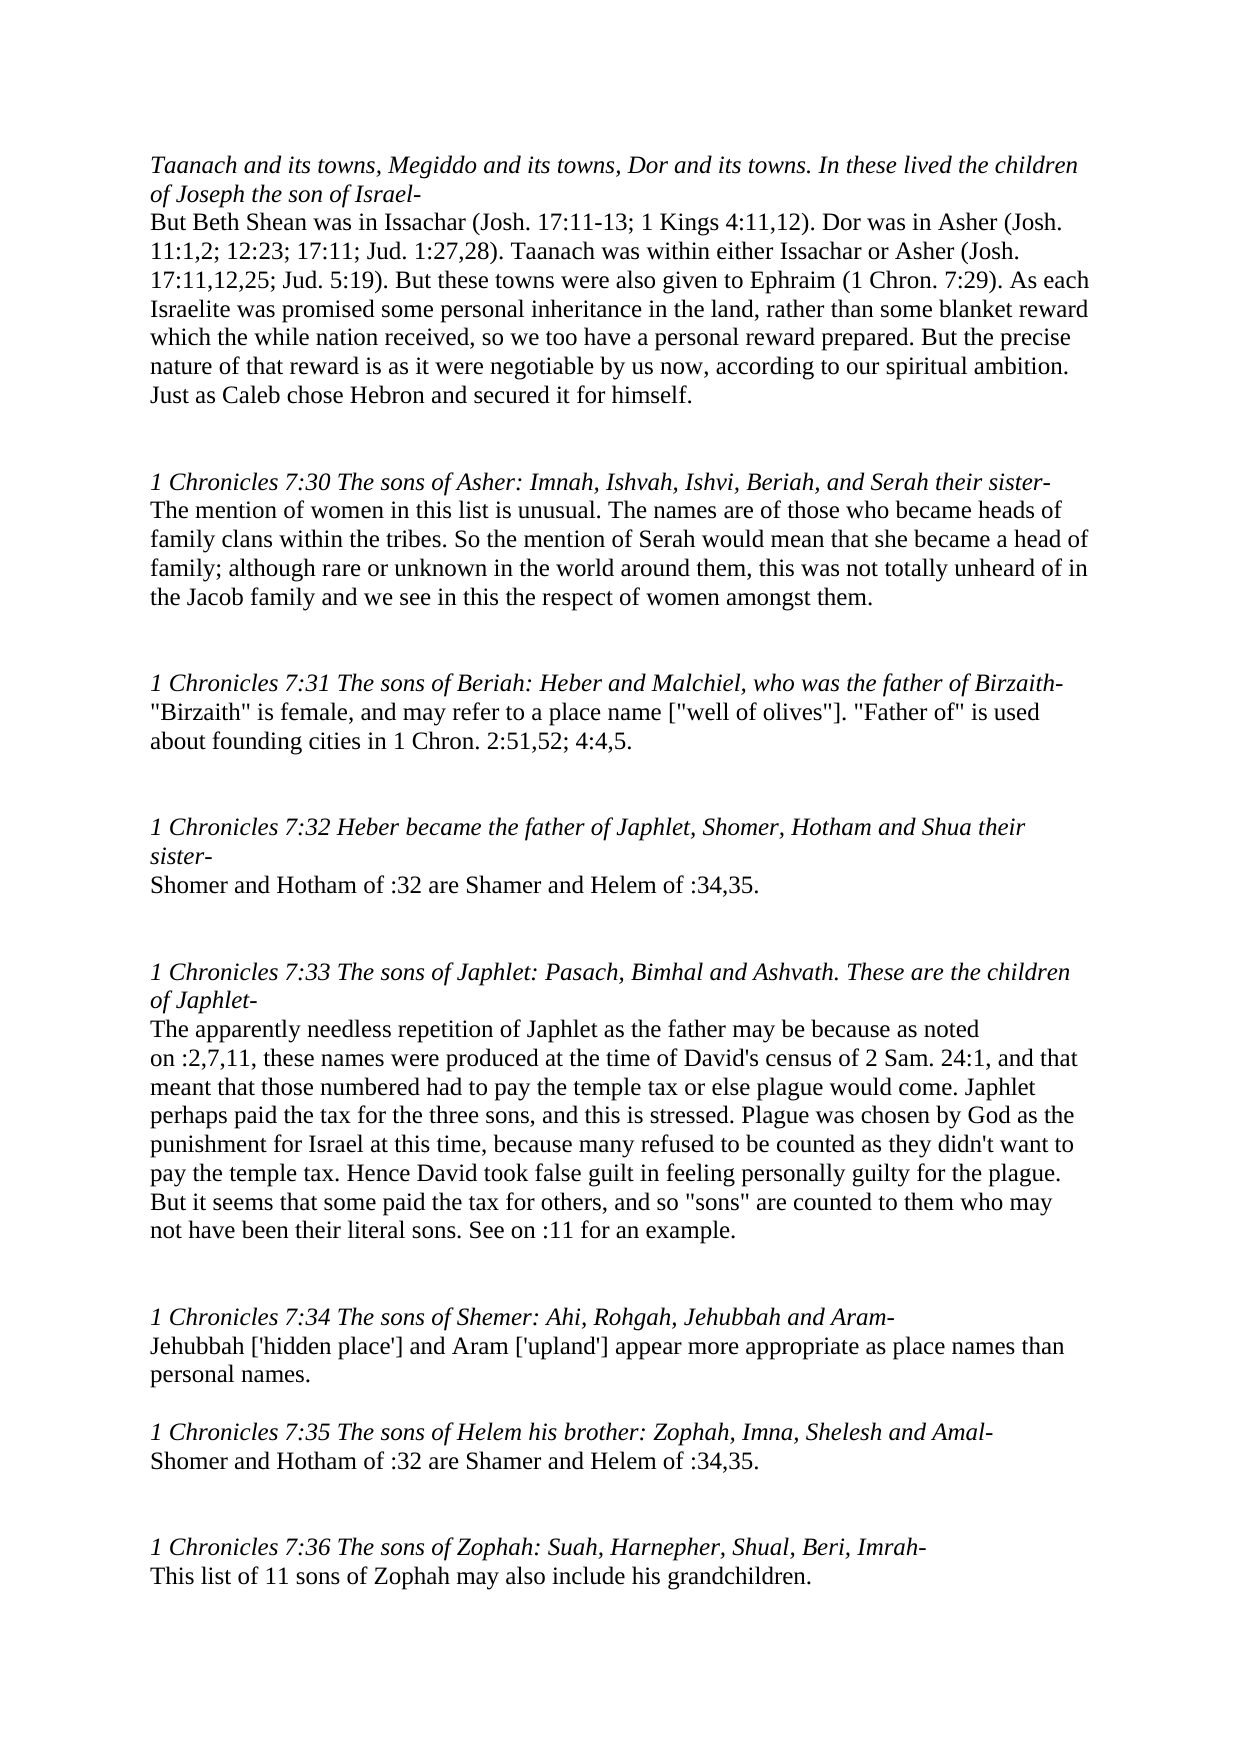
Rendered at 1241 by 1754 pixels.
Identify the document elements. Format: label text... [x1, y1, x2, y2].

text 1 Chronicles 7:34 The sons of Shemer: Ahi, Rohgah, Jehubbah and Aram- Jehubbah ['hidden place'] and Aram ['upland'] appear more appropriate as place names than personal names. 1 Chronicles 7:35 The sons of Helem his brother: Zophah, Imna, Shelesh and Amal- Shomer and Hotham of :32 are Shamer and Helem of :34,35. [150, 1273, 1090, 1474]
text 1 Chronicles 7:33 The sons of Japhlet: Pasach, Bimhal and Ashvath. These are the children of Japhlet- The apparently needless repetition of Japhlet as the father may be because as noted on :2,7,11, these names were produced at the time of David's census of 2 Sam. 24:1, and that meant that those numbered had to pay the temple tax or else plague would come. Japhlet perhaps paid the tax for the three sons, and this is stressed. Plague was chosen by God as the punishment for Israel at this time, because many refused to be counted as they didn't want to pay the temple tax. Hence David took false guilt in feeling personally guilty for the plague. But it seems that some paid the tax for others, and so "sons" are counted to them who may not have been their literal sons. See on :11 for an example. [150, 928, 1090, 1244]
text 1 Chronicles 7:30 The sons of Asher: Imnah, Ishvah, Ishvi, Beriah, and Serah their sister- The mention of women in this list is unusual. The names are of those who became heads of family clans within the tribes. So the mention of Serah would mean that she became a head of family; although rare or unknown in the world around them, this was not totally unheard of in the Jacob family and we see in this the respect of women amongst them. [150, 438, 1090, 610]
text 1 Chronicles 7:32 Heber became the father of Japhlet, Shomer, Hotham and Shua their sister- Shomer and Hotham of :32 are Shamer and Helem of :34,35. [150, 784, 1090, 899]
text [150, 150, 1090, 409]
text 1 Chronicles 7:31 The sons of Beriah: Heber and Malchiel, who was the father of Birzaith- "Birzaith" is female, and may refer to a place name ["well of olives"]. "Father of" is used about founding cities in 1 Chron. 2:51,52; 4:4,5. [150, 639, 1090, 754]
text 1 Chronicles 7:36 The sons of Zophah: Suah, Harnepher, Shual, Beri, Imrah- This list of 11 sons of Zophah may also include his grandchildren. [150, 1504, 1090, 1590]
